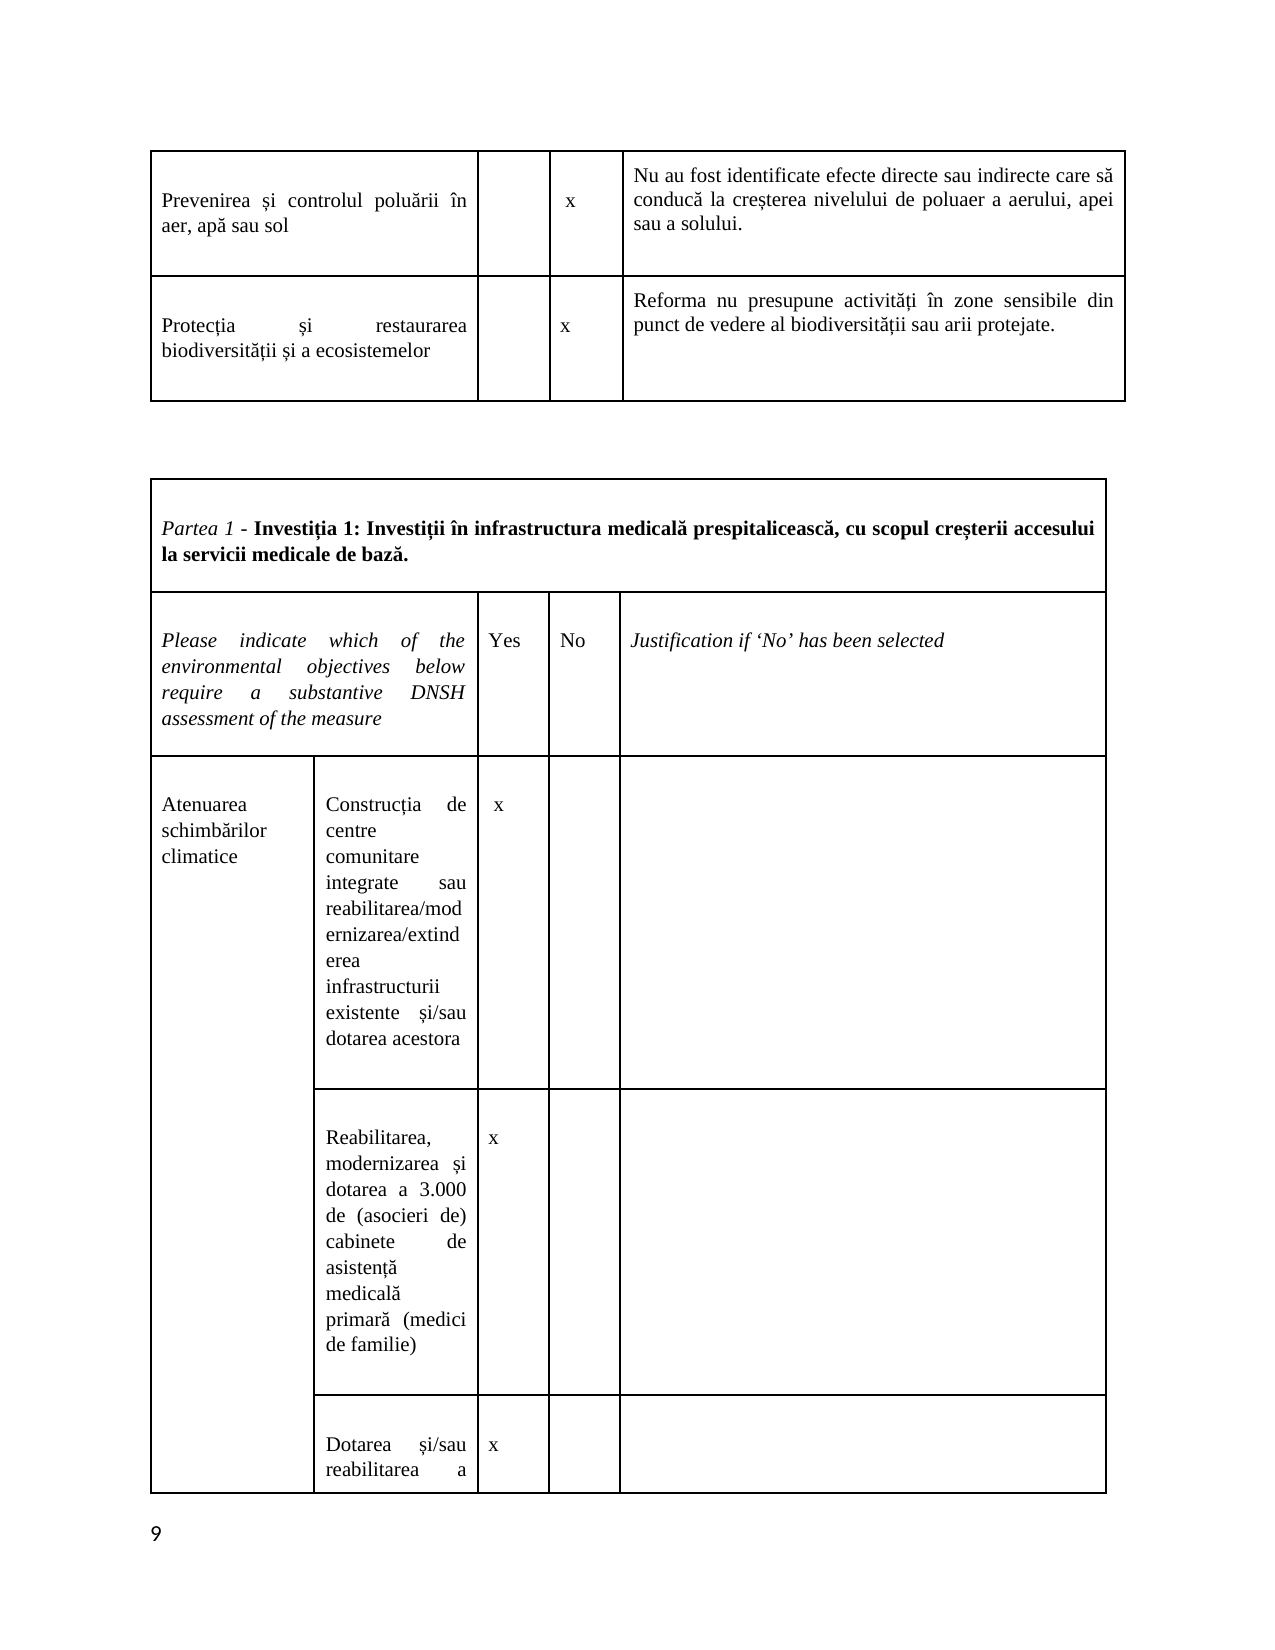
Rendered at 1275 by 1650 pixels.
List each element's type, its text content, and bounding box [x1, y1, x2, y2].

table_cell [550, 1396, 619, 1492]
table_cell Reabilitarea, modernizarea și dotarea a 3.000 de (asocieri de) cabinete de asistență medicală primară (medici de familie) [315, 1090, 477, 1394]
table_cell [479, 152, 549, 275]
table_cell Protecția și restaurarea biodiversității și a ecosistemelor [152, 277, 477, 400]
table_cell Construcția de centre comunitare integrate sau reabilitarea/modernizarea/extinderea infrastructurii existente și/sau dotarea acestora [315, 757, 477, 1087]
table_cell [621, 757, 1105, 1087]
table_cell Justification if ‘No’ has been selected [621, 593, 1105, 755]
table_cell x [479, 1396, 548, 1492]
table_cell [550, 1090, 619, 1394]
table_cell x [479, 757, 548, 1087]
table_cell [479, 277, 549, 400]
table_cell [621, 1396, 1105, 1492]
table_cell x [551, 152, 622, 275]
table_header Partea 1 - Investiția 1: Investiții în infrastructura medicală prespitalicească, cu scopul creșterii accesului la servicii medicale de bază. [152, 480, 1105, 591]
table_cell x [479, 1090, 548, 1394]
table_cell Yes [479, 593, 548, 755]
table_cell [315, 1396, 477, 1492]
table_cell x [551, 277, 622, 400]
table_cell Nu au fost identificate efecte directe sau indirecte care să conducă la creșterea nivelului de poluaer a aerului, apei sau a solului. [624, 152, 1124, 275]
table_cell Atenuarea schimbărilor climatice [152, 757, 313, 1492]
table_cell Please indicate which of the environmental objectives below require a substantive DNSH assessment of the measure [152, 593, 477, 755]
table_cell [550, 757, 619, 1087]
table_cell [621, 1090, 1105, 1394]
table_cell Prevenirea și controlul poluării în aer, apă sau sol [152, 152, 477, 275]
table_cell Reforma nu presupune activități în zone sensibile din punct de vedere al biodiversității sau arii protejate. [624, 277, 1124, 400]
table_cell No [550, 593, 619, 755]
